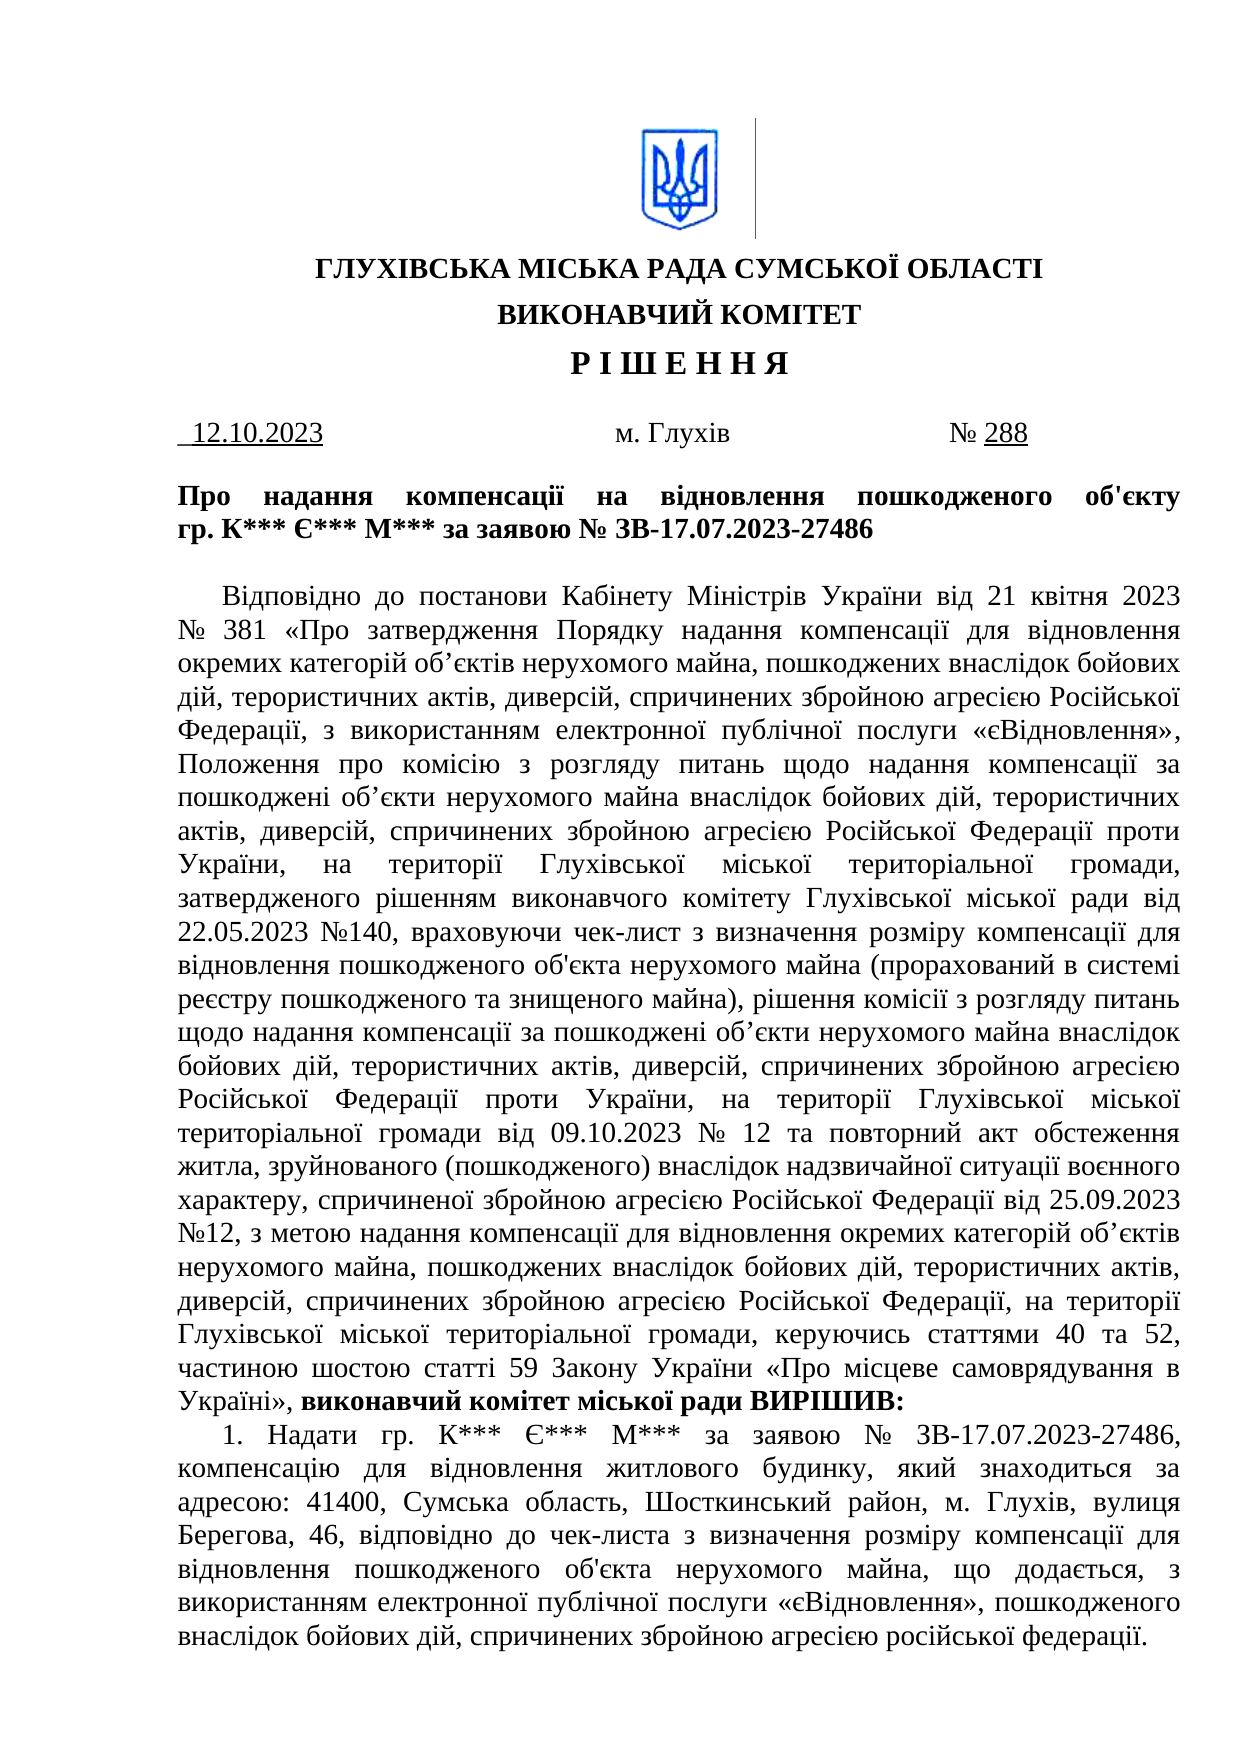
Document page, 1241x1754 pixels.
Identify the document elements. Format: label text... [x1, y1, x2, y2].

text Відповідно до постанови Кабінету Міністрів України від 21 квітня 2023 № 381 «Про затвердження Порядку надання компенсації для відновлення окремих категорій об’єктів нерухомого майна, пошкоджених внаслідок бойових дій, терористичних актів, диверсій, спричинених збройною агресією Російської Федерації, з використанням електронної публічної послуги «єВідновлення», Положення про комісію з розгляду питань щодо надання компенсації за пошкоджені об’єкти нерухомого майна внаслідок бойових дій, терористичних актів, диверсій, спричинених збройною агресією Російської Федерації проти України, на території Глухівської міської територіальної громади, затвердженого рішенням виконавчого комітету Глухівської міської ради від 22.05.2023 №140, враховуючи чек-лист з визначення розміру компенсації для відновлення пошкодженого об'єкта нерухомого майна (прорахований в системі реєстру пошкодженого та знищеного майна), рішення комісії з розгляду питань щодо надання компенсації за пошкоджені об’єкти нерухомого майна внаслідок бойових дій, терористичних актів, диверсій, спричинених збройною агресією Російської Федерації проти України, на території Глухівської міської територіальної громади від 09.10.2023 № 12 та повторний акт обстеження житла, зруйнованого (пошкодженого) внаслідок надзвичайної ситуації воєнного характеру, спричиненої збройною агресією Російської Федерації від 25.09.2023 №12, з метою надання компенсації для відновлення окремих категорій об’єктів нерухомого майна, пошкоджених внаслідок бойових дій, терористичних актів, диверсій, спричинених збройною агресією Російської Федерації, на території Глухівської міської територіальної громади, керуючись статтями 40 та 52, частиною шостою статті 59 Закону України «Про місцеве самоврядування в Україні», виконавчий комітет міської ради ВИРІШИВ: [177, 578, 1181, 1417]
subtitle ВИКОНАВЧИЙ КОМІТЕТ [177, 297, 1181, 331]
subtitle ГЛУХІВСЬКА МІСЬКА РАДА СУМСЬКОЇ ОБЛАСТІ [177, 251, 1181, 285]
text 1. Надати гр. К*** Є*** М*** за заявою № ЗВ-17.07.2023-27486, компенсацію для відновлення житлового будинку, який знаходиться за адресою: 41400, Сумська область, Шосткинський район, м. Глухів, вулиця Берегова, 46, відповідно до чек-листа з визначення розміру компенсації для відновлення пошкодженого об'єкта нерухомого майна, що додається, з використанням електронної публічної послуги «єВідновлення», пошкодженого внаслідок бойових дій, спричинених збройною агресією російської федерації. [177, 1417, 1181, 1652]
subtitle Про надання компенсації на відновлення пошкодженого об'єкту гр. К*** Є*** М*** за заявою № ЗВ-17.07.2023-27486 [615, 511, 1181, 545]
picture [602, 118, 756, 240]
subtitle Р І Ш Е Н Н Я [177, 343, 1181, 382]
subtitle _12.10.2023 м. Глухів № 288 [177, 415, 1181, 449]
